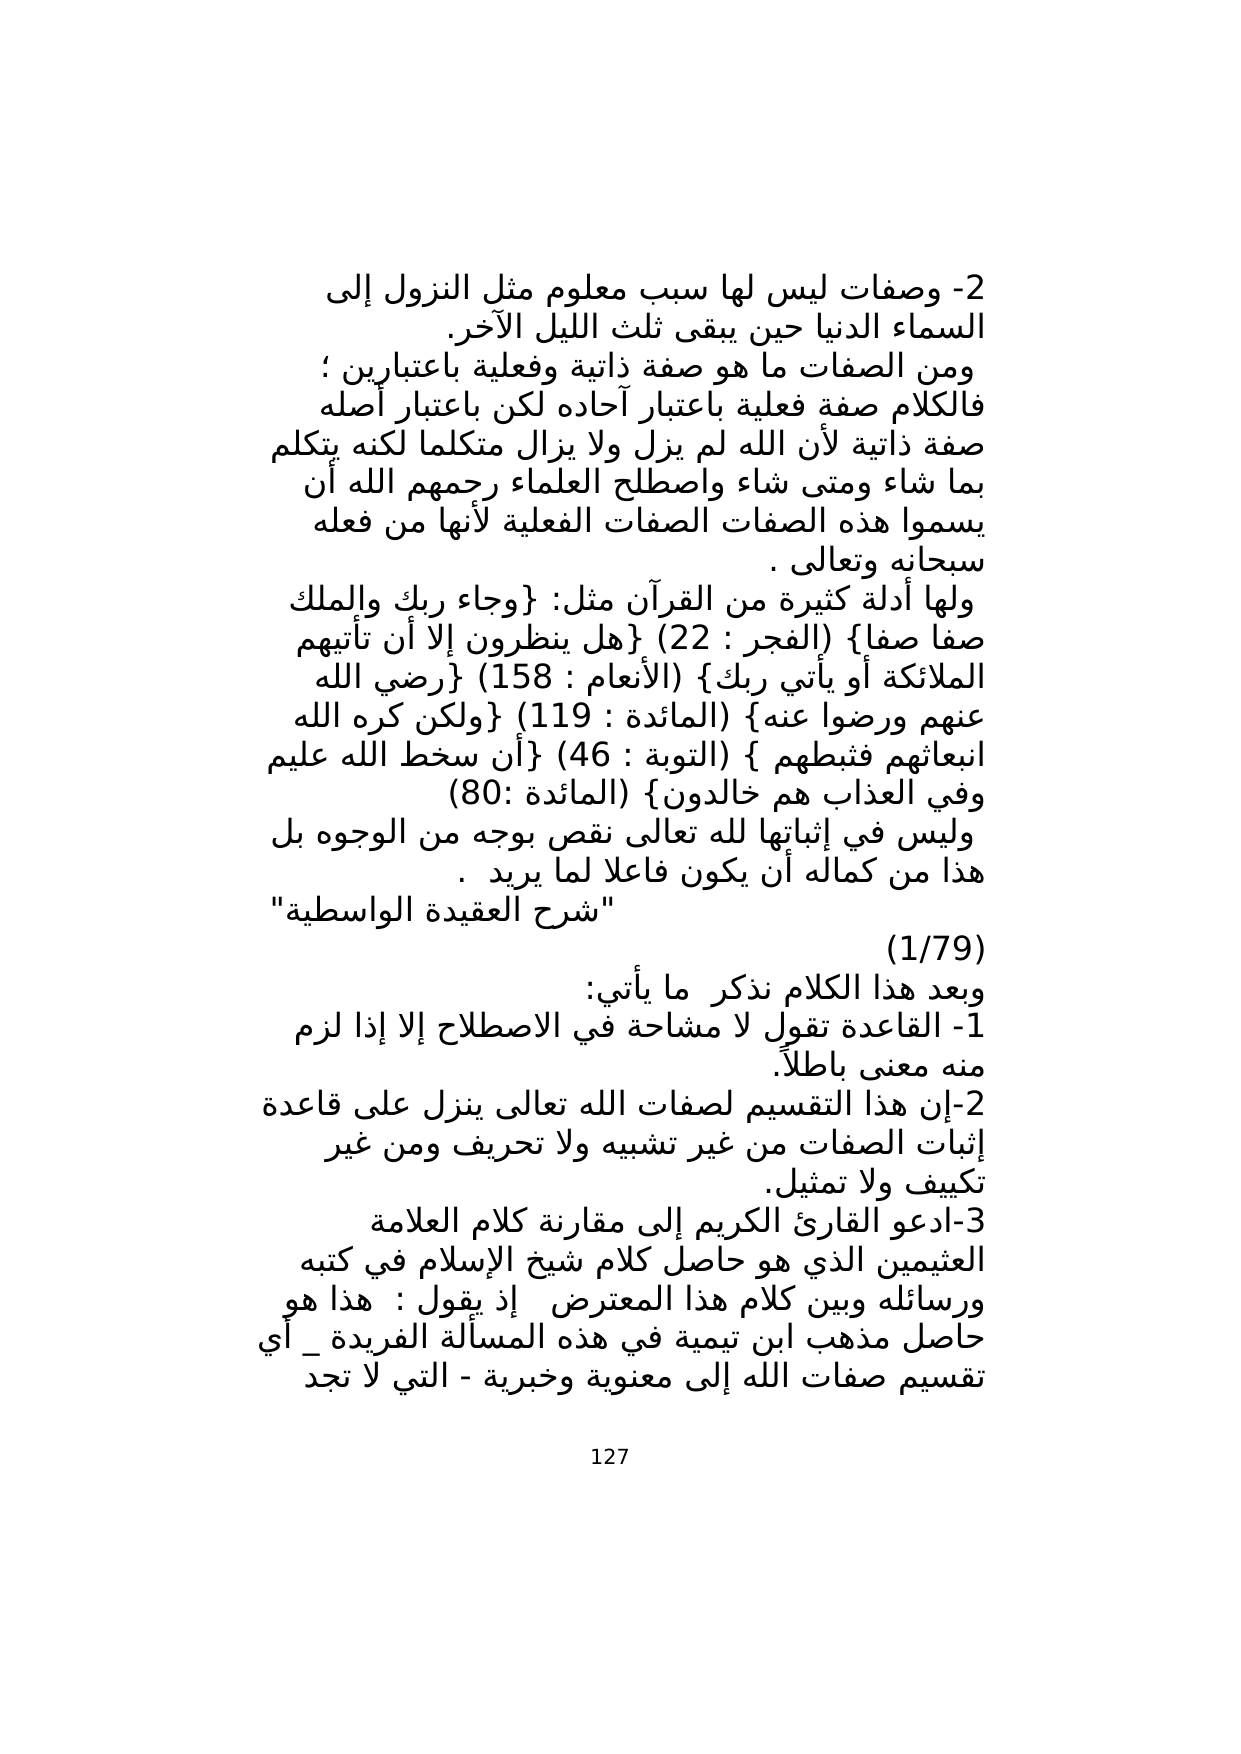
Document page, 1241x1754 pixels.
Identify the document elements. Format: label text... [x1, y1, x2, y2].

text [254, 1201, 986, 1396]
text "شرح العقيدة الواسطية" (1/79) [254, 890, 986, 968]
text 2-إن هذا التقسيم لصفات الله تعالى ينزل على قاعدة إثبات الصفات من غير تشبيه ولا تحريف ومن غير تكييف ولا تمثيل. [254, 1085, 986, 1201]
text ولها أدلة كثيرة من القرآن مثل: {وجاء ربك والملك صفا صفا} (الفجر : 22) {هل ينظرون إلا أن تأتيهم الملائكة أو يأتي ربك} (الأنعام : 158) {رضي الله عنهم ورضوا عنه} (المائدة : 119) {ولكن كره الله انبعاثهم فثبطهم } (التوبة : 46) {أن سخط الله عليم وفي العذاب هم خالدون} (المائدة :80) [254, 579, 986, 813]
text ومن الصفات ما هو صفة ذاتية وفعلية باعتبارين ؛ فالكلام صفة فعلية باعتبار آحاده لكن باعتبار أصله صفة ذاتية لأن الله لم يزل ولا يزال متكلما لكنه يتكلم بما شاء ومتى شاء واصطلح العلماء رحمهم الله أن يسموا هذه الصفات الصفات الفعلية لأنها من فعله سبحانه وتعالى . [254, 346, 986, 579]
text 1- القاعدة تقول لا مشاحة في الاصطلاح إلا إذا لزم منه معنى باطلاً. [254, 1007, 986, 1085]
text وليس في إثباتها لله تعالى نقص بوجه من الوجوه بل هذا من كماله أن يكون فاعلا لما يريد . [254, 813, 986, 890]
text وبعد هذا الكلام نذكر ما يأتي: [254, 968, 986, 1007]
text 2- وصفات ليس لها سبب معلوم مثل النزول إلى السماء الدنيا حين يبقى ثلث الليل الآخر. [254, 269, 986, 346]
